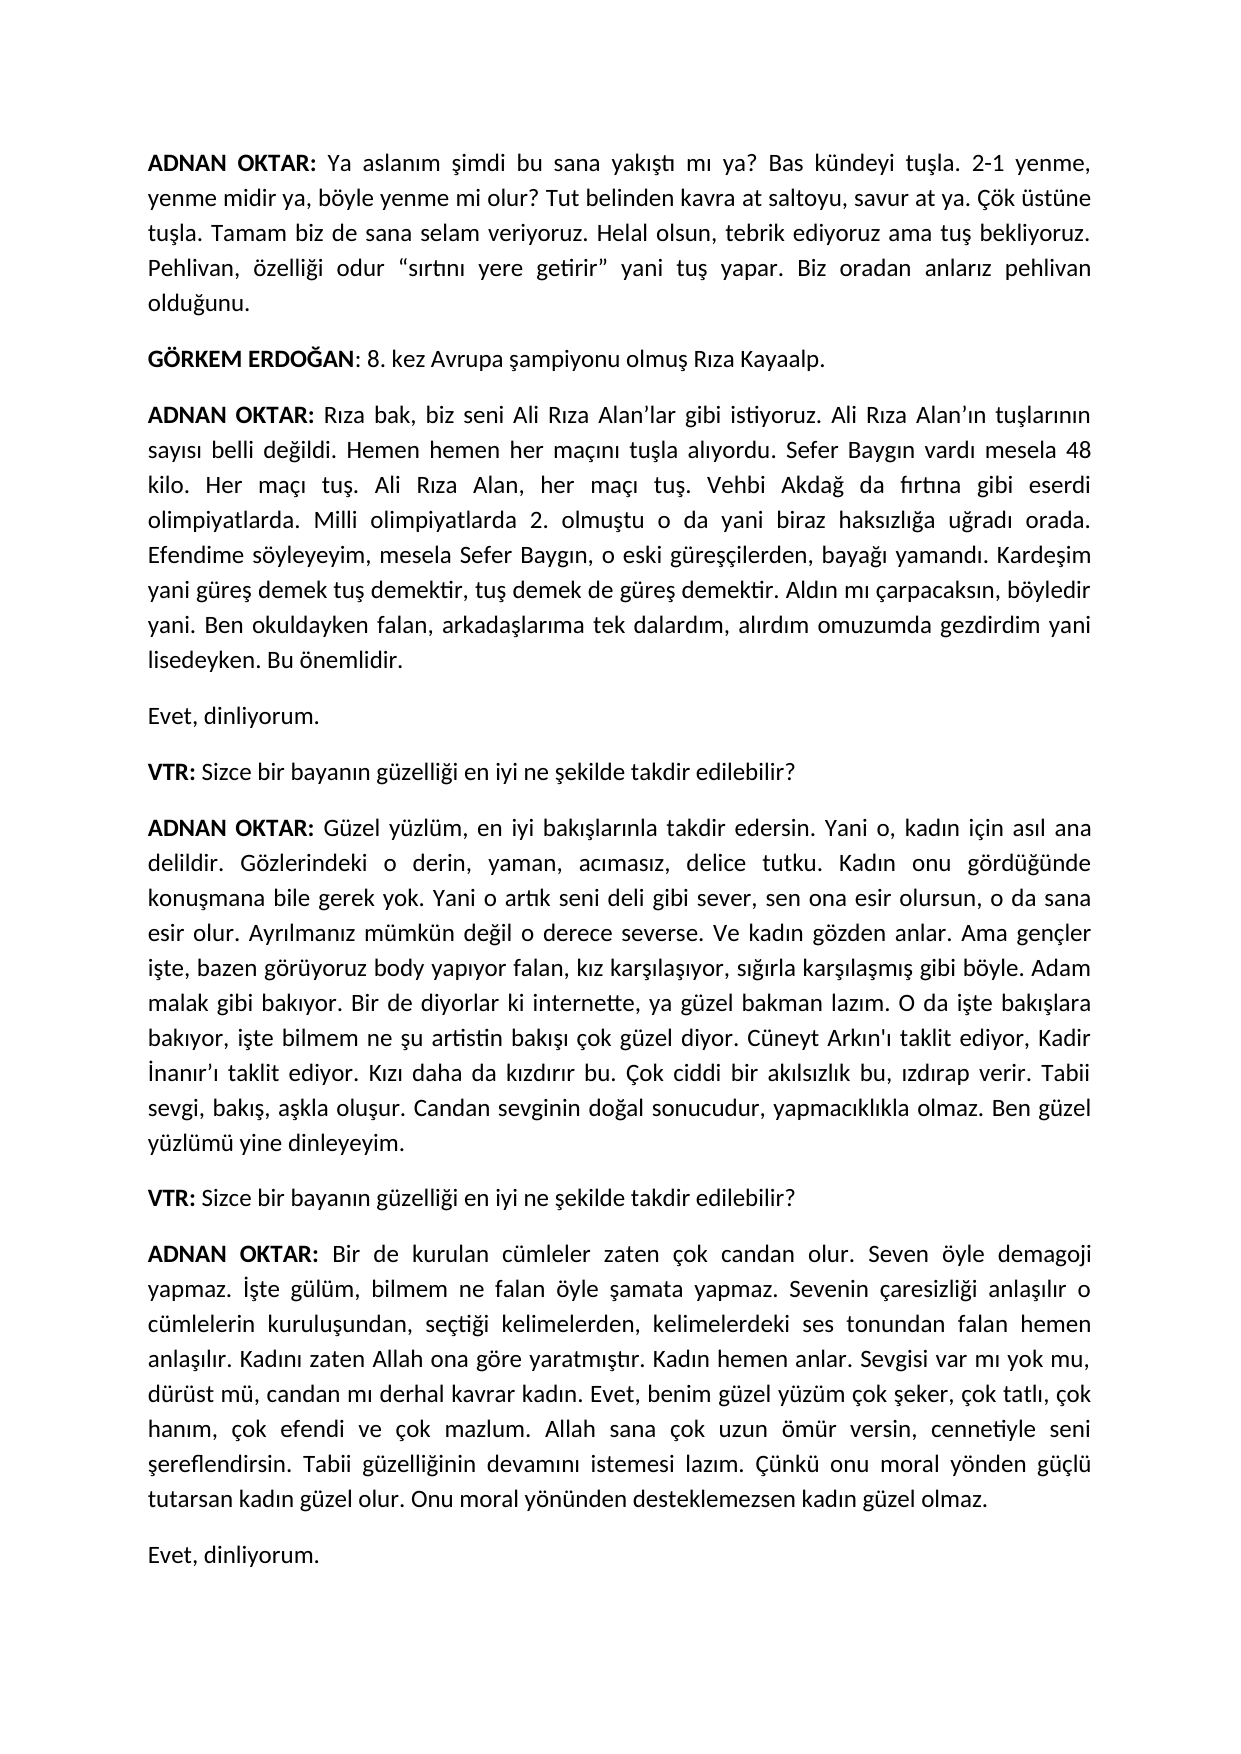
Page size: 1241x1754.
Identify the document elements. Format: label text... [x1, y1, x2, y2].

text GÖRKEM ERDOĞAN: 8. kez Avrupa şampiyonu olmuş Rıza Kayaalp. [148, 343, 1093, 374]
text ADNAN OKTAR: Rıza bak, biz seni Ali Rıza Alan’lar gibi istiyoruz. Ali Rıza Alan’ın tuşlarının sayısı belli değildi. Hemen hemen her maçını tuşla alıyordu. Sefer Baygın vardı mesela 48 kilo. Her maçı tuş. Ali Rıza Alan, her maçı tuş. Vehbi Akdağ da fırtına gibi eserdi olimpiyatlarda. Milli olimpiyatlarda 2. olmuştu o da yani biraz haksızlığa uğradı orada. Efendime söyleyeyim, mesela Sefer Baygın, o eski güreşçilerden, bayağı yamandı. Kardeşim yani güreş demek tuş demektir, tuş demek de güreş demektir. Aldın mı çarpacaksın, böyledir yani. Ben okuldayken falan, arkadaşlarıma tek dalardım, alırdım omuzumda gezdirdim yani lisedeyken. Bu önemlidir. [148, 399, 1093, 675]
text ADNAN OKTAR: Bir de kurulan cümleler zaten çok candan olur. Seven öyle demagoji yapmaz. İşte gülüm, bilmem ne falan öyle şamata yapmaz. Sevenin çaresizliği anlaşılır o cümlelerin kuruluşundan, seçtiği kelimelerden, kelimelerdeki ses tonundan falan hemen anlaşılır. Kadını zaten Allah ona göre yaratmıştır. Kadın hemen anlar. Sevgisi var mı yok mu, dürüst mü, candan mı derhal kavrar kadın. Evet, benim güzel yüzüm çok şeker, çok tatlı, çok hanım, çok efendi ve çok mazlum. Allah sana çok uzun ömür versin, cennetiyle seni şereflendirsin. Tabii güzelliğinin devamını istemesi lazım. Çünkü onu moral yönden güçlü tutarsan kadın güzel olur. Onu moral yönünden desteklemezsen kadın güzel olmaz. [148, 1238, 1093, 1514]
text ADNAN OKTAR: Güzel yüzlüm, en iyi bakışlarınla takdir edersin. Yani o, kadın için asıl ana delildir. Gözlerindeki o derin, yaman, acımasız, delice tutku. Kadın onu gördüğünde konuşmana bile gerek yok. Yani o artık seni deli gibi sever, sen ona esir olursun, o da sana esir olur. Ayrılmanız mümkün değil o derece severse. Ve kadın gözden anlar. Ama gençler işte, bazen görüyoruz body yapıyor falan, kız karşılaşıyor, sığırla karşılaşmış gibi böyle. Adam malak gibi bakıyor. Bir de diyorlar ki internette, ya güzel bakman lazım. O da işte bakışlara bakıyor, işte bilmem ne şu artistin bakışı çok güzel diyor. Cüneyt Arkın'ı taklit ediyor, Kadir İnanır’ı taklit ediyor. Kızı daha da kızdırır bu. Çok ciddi bir akılsızlık bu, ızdırap verir. Tabii sevgi, bakış, aşkla oluşur. Candan sevginin doğal sonucudur, yapmacıklıkla olmaz. Ben güzel yüzlümü yine dinleyeyim. [148, 812, 1093, 1157]
text Evet, dinliyorum. [148, 700, 1093, 731]
text VTR: Sizce bir bayanın güzelliği en iyi ne şekilde takdir edilebilir? [148, 756, 1093, 786]
text VTR: Sizce bir bayanın güzelliği en iyi ne şekilde takdir edilebilir? [148, 1183, 1093, 1213]
text ADNAN OKTAR: Ya aslanım şimdi bu sana yakıştı mı ya? Bas kündeyi tuşla. 2-1 yenme, yenme midir ya, böyle yenme mi olur? Tut belinden kavra at saltoyu, savur at ya. Çök üstüne tuşla. Tamam biz de sana selam veriyoruz. Helal olsun, tebrik ediyoruz ama tuş bekliyoruz. Pehlivan, özelliği odur “sırtını yere getirir” yani tuş yapar. Biz oradan anlarız pehlivan olduğunu. [148, 148, 1093, 318]
text Evet, dinliyorum. [148, 1539, 1093, 1570]
